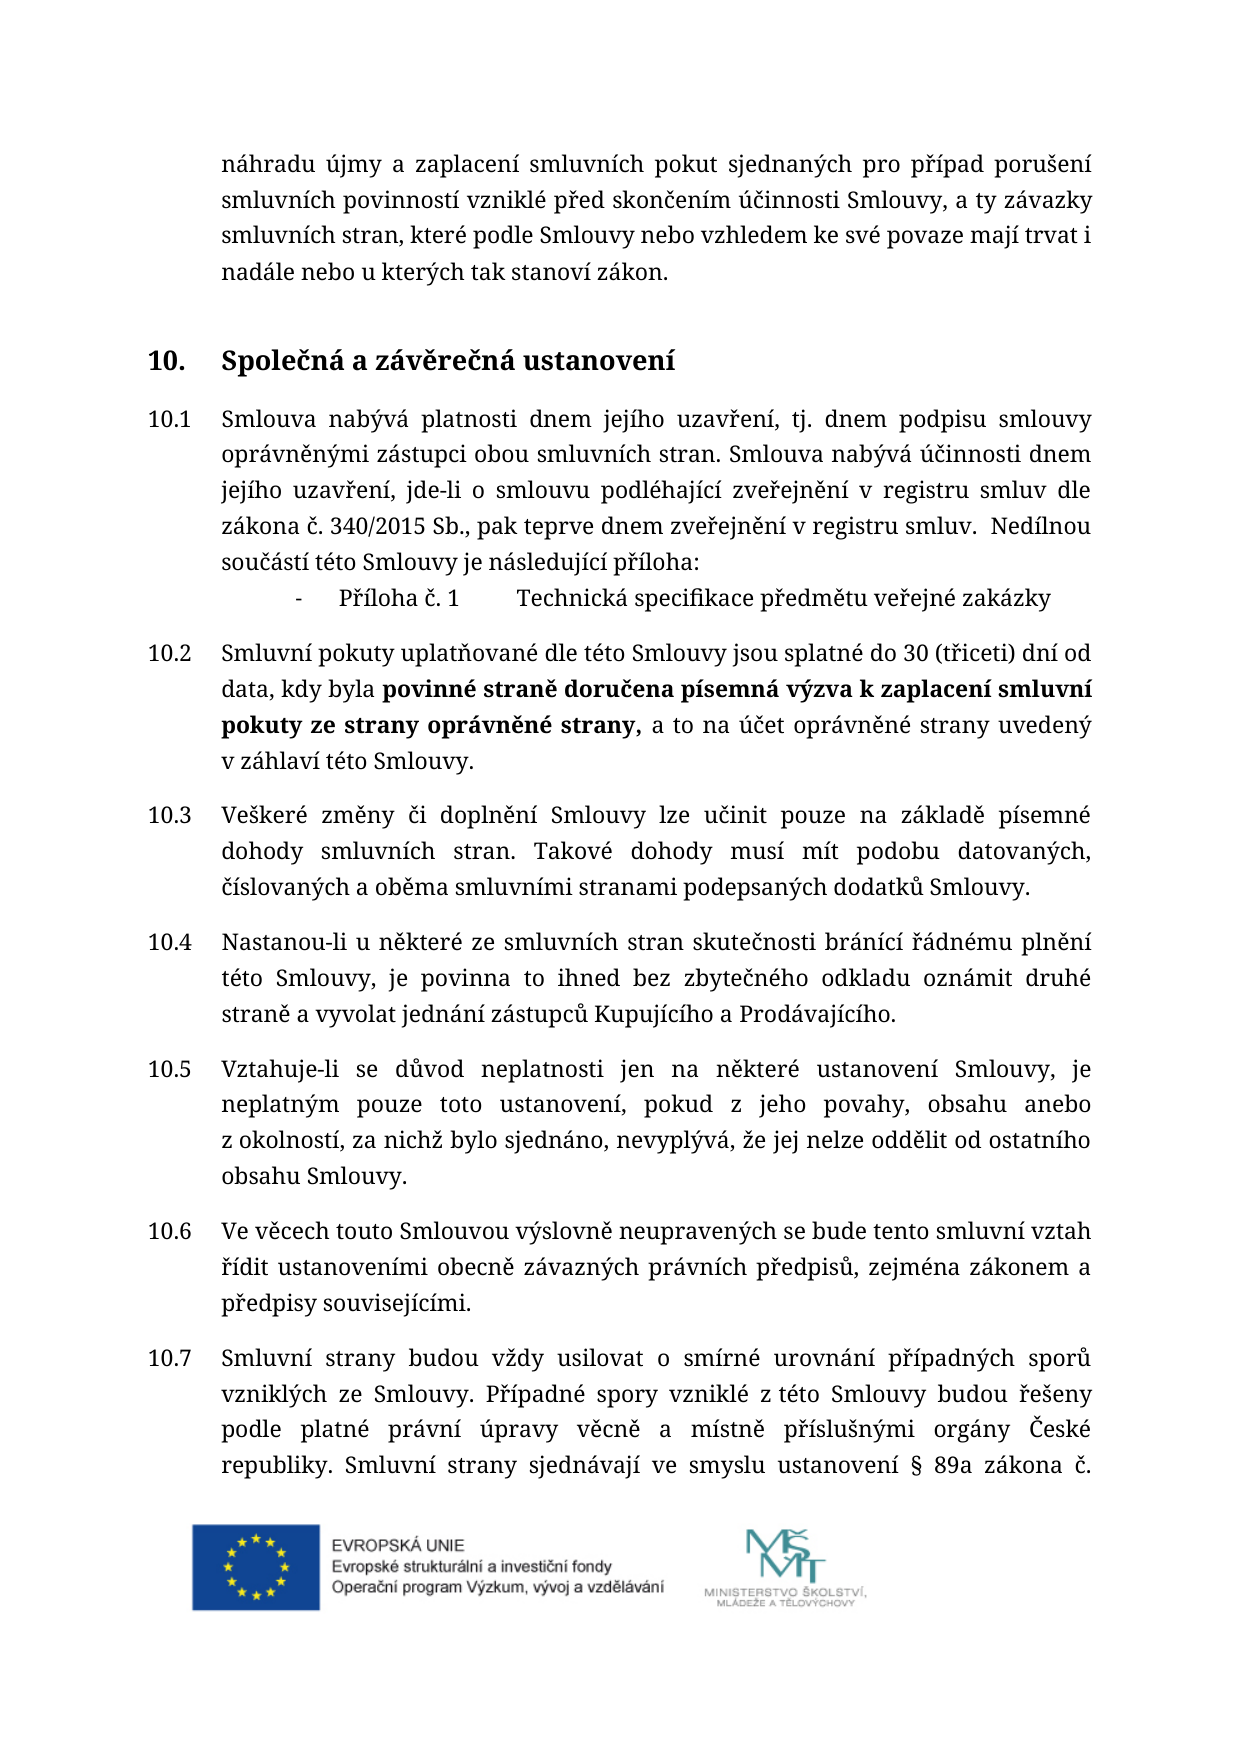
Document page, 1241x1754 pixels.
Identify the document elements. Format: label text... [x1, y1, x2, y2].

text 10. Společná a závěrečná ustanovení [148, 341, 1093, 378]
text 10.1 Smlouva nabývá platnosti dnem jejího uzavření, tj. dnem podpisu smlouvy oprávněnými zástupci obou smluvních stran. Smlouva nabývá účinnosti dnem jejího uzavření, jde-li o smlouvu podléhající zveřejnění v registru smluv dle zákona č. 340/2015 Sb., pak teprve dnem zveřejnění v registru smluv. Nedílnou součástí této Smlouvy je následující příloha: [148, 402, 1093, 577]
text 10.2 Smluvní pokuty uplatňované dle této Smlouvy jsou splatné do 30 (třiceti) dní od data, kdy byla povinné straně doručena písemná výzva k zaplacení smluvní pokuty ze strany oprávněné strany, a to na účet oprávněné strany uvedený v záhlaví této Smlouvy. [148, 637, 1093, 776]
text 10.6 Ve věcech touto Smlouvou výslovně neupravených se bude tento smluvní vztah řídit ustanoveními obecně závazných právních předpisů, zejména zákonem a předpisy souvisejícími. [148, 1215, 1093, 1318]
list Příloha č. 1 Technická specifikace předmětu veřejné zakázky [295, 582, 1093, 613]
text 10.3 Veškeré změny či doplnění Smlouvy lze učinit pouze na základě písemné dohody smluvních stran. Takové dohody musí mít podobu datovaných, číslovaných a oběma smluvními stranami podepsaných dodatků Smlouvy. [148, 799, 1093, 902]
text 10.4 Nastanou-li u některé ze smluvních stran skutečnosti bránící řádnému plnění této Smlouvy, je povinna to ihned bez zbytečného odkladu oznámit druhé straně a vyvolat jednání zástupců Kupujícího a Prodávajícího. [148, 926, 1093, 1029]
picture [147, 1483, 904, 1653]
text 10.5 Vztahuje-li se důvod neplatnosti jen na některé ustanovení Smlouvy, je neplatným pouze toto ustanovení, pokud z jeho povahy, obsahu anebo z okolností, za nichž bylo sjednáno, nevyplývá, že jej nelze oddělit od ostatního obsahu Smlouvy. [148, 1052, 1093, 1192]
